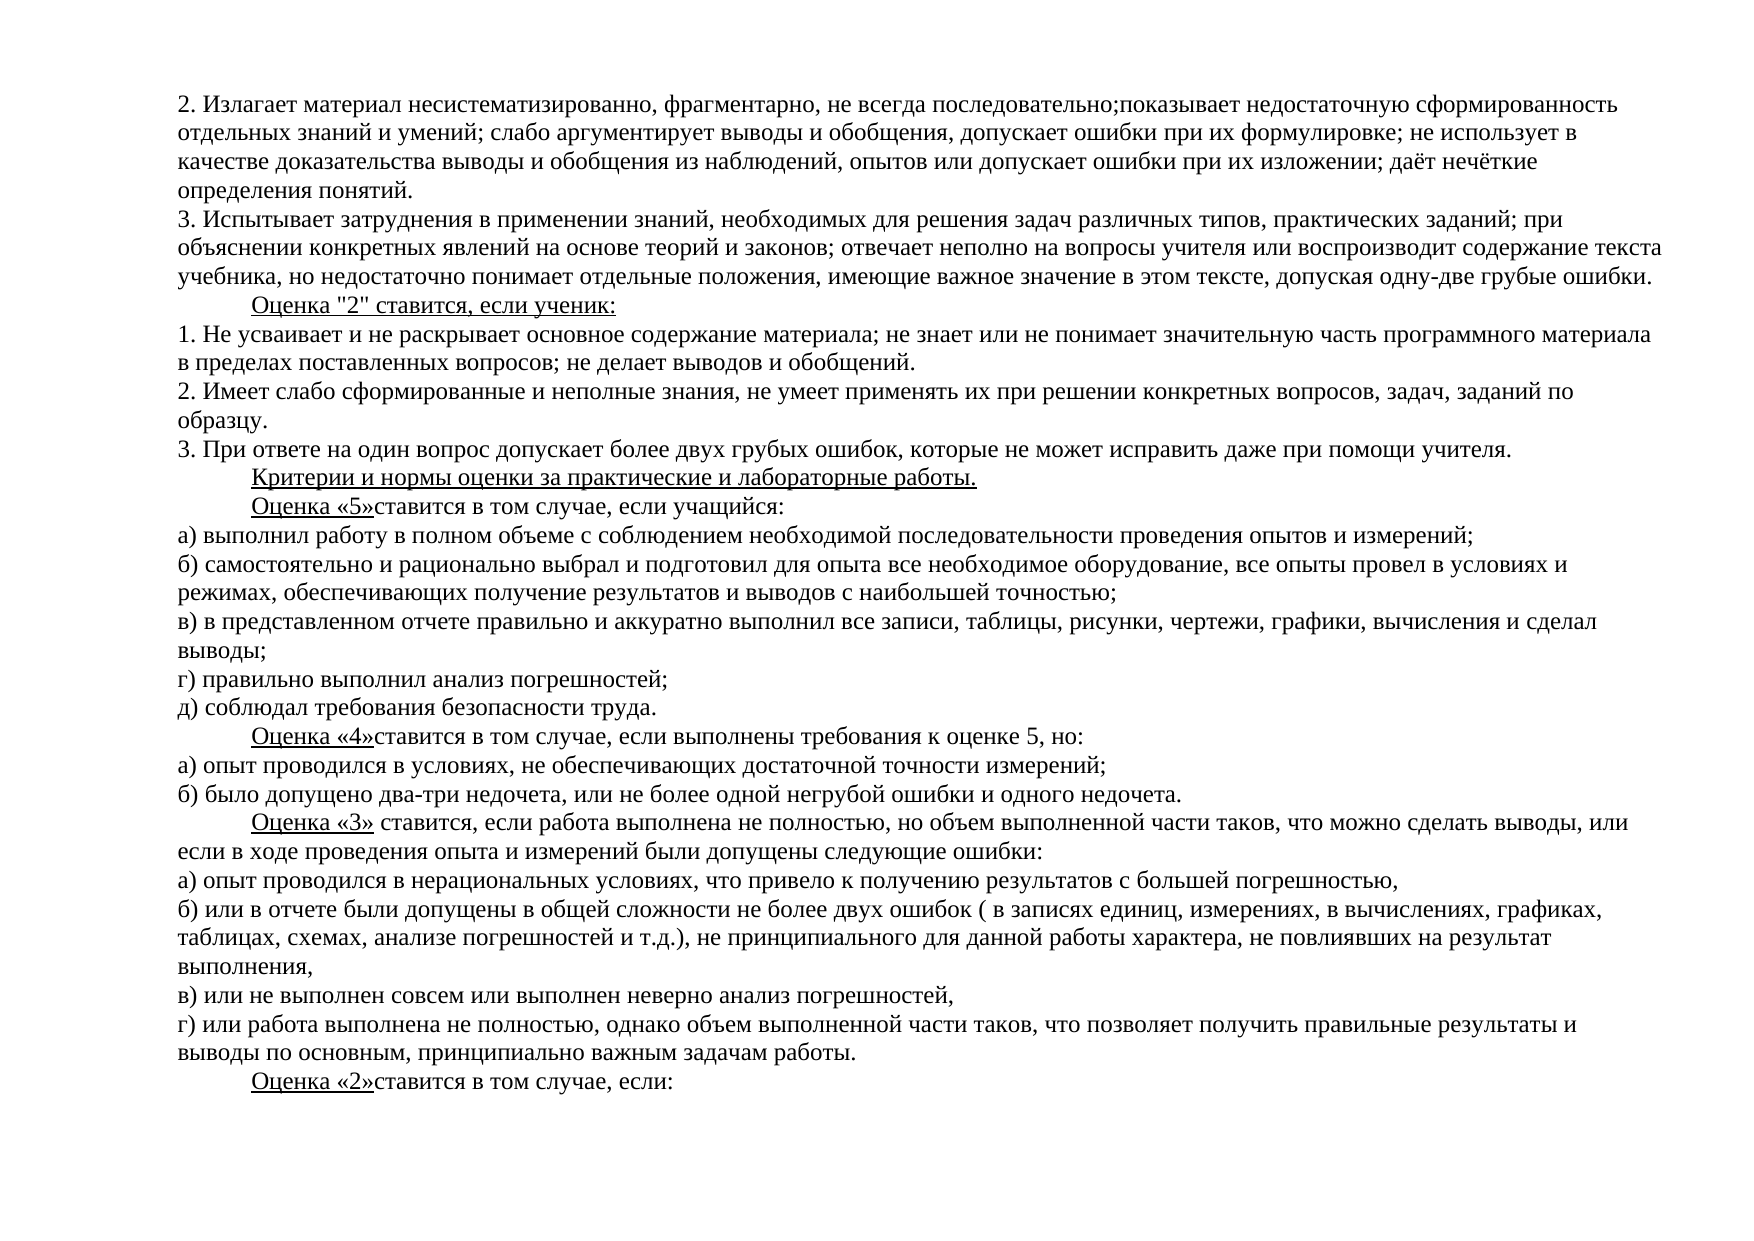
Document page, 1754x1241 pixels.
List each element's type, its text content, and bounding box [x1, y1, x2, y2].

text б) или в отчете были допущены в общей сложности не более двух ошибок ( в записях единиц, измерениях, в вычислениях, графиках, таблицах, схемах, анализе погрешностей и т.д.), не принципиального для данной работы характера, не повлиявших на результат выполнения, [177, 894, 1665, 980]
text Оценка "2" ставится, если ученик: [177, 290, 1665, 319]
text Оценка «2»ставится в том случае, если: [177, 1066, 1665, 1095]
text Критерии и нормы оценки за практические и лабораторные работы. [177, 462, 1665, 491]
text 2. Излагает материал несистематизированно, фрагментарно, не всегда последовательно;показывает недостаточную сформированность отдельных знаний и умений; слабо аргументирует выводы и обобщения, допускает ошибки при их формулировке; не использует в качестве доказательства выводы и обобщения из наблюдений, опытов или допускает ошибки при их изложении; даёт нечёткие определения понятий. [177, 89, 1665, 204]
text д) соблюдал требования безопасности труда. [177, 692, 1665, 721]
text Оценка «3» ставится, если работа выполнена не полностью, но объем выполненной части таков, что можно сделать выводы, или если в ходе проведения опыта и измерений были допущены следующие ошибки: [177, 807, 1665, 865]
text г) или работа выполнена не полностью, однако объем выполненной части таков, что позволяет получить правильные результаты и выводы по основным, принципиально важным задачам работы. [177, 1009, 1665, 1066]
text а) опыт проводился в условиях, не обеспечивающих достаточной точности измерений; [177, 750, 1665, 779]
text 2. Имеет слабо сформированные и неполные знания, не умеет применять их при решении конкретных вопросов, задач, заданий по образцу. [177, 376, 1665, 434]
text а) опыт проводился в нерациональных условиях, что привело к получению результатов с большей погрешностью, [177, 865, 1665, 894]
text 3. Испытывает затруднения в применении знаний, необходимых для решения задач различных типов, практических заданий; при объяснении конкретных явлений на основе теорий и законов; отвечает неполно на вопросы учителя или воспроизводит содержание текста учебника, но недостаточно понимает отдельные положения, имеющие важное значение в этом тексте, допуская одну-две грубые ошибки. [177, 204, 1665, 290]
text в) в представленном отчете правильно и аккуратно выполнил все записи, таблицы, рисунки, чертежи, графики, вычисления и сделал выводы; [177, 606, 1665, 664]
text в) или не выполнен совсем или выполнен неверно анализ погрешностей, [177, 980, 1665, 1009]
text г) правильно выполнил анализ погрешностей; [177, 664, 1665, 692]
text Оценка «5»ставится в том случае, если учащийся: [177, 491, 1665, 520]
text а) выполнил работу в полном объеме с соблюдением необходимой последовательности проведения опытов и измерений; [177, 520, 1665, 549]
text 3. При ответе на один вопрос допускает более двух грубых ошибок, которые не может исправить даже при помощи учителя. [177, 434, 1665, 462]
text б) самостоятельно и рационально выбрал и подготовил для опыта все необходимое оборудование, все опыты провел в условиях и режимах, обеспечивающих получение результатов и выводов с наибольшей точностью; [177, 549, 1665, 606]
text б) было допущено два-три недочета, или не более одной негрубой ошибки и одного недочета. [177, 779, 1665, 807]
text Оценка «4»ставится в том случае, если выполнены требования к оценке 5, но: [177, 721, 1665, 750]
text 1. Не усваивает и не раскрывает основное содержание материала; не знает или не понимает значительную часть программного материала в пределах поставленных вопросов; не делает выводов и обобщений. [177, 319, 1665, 376]
